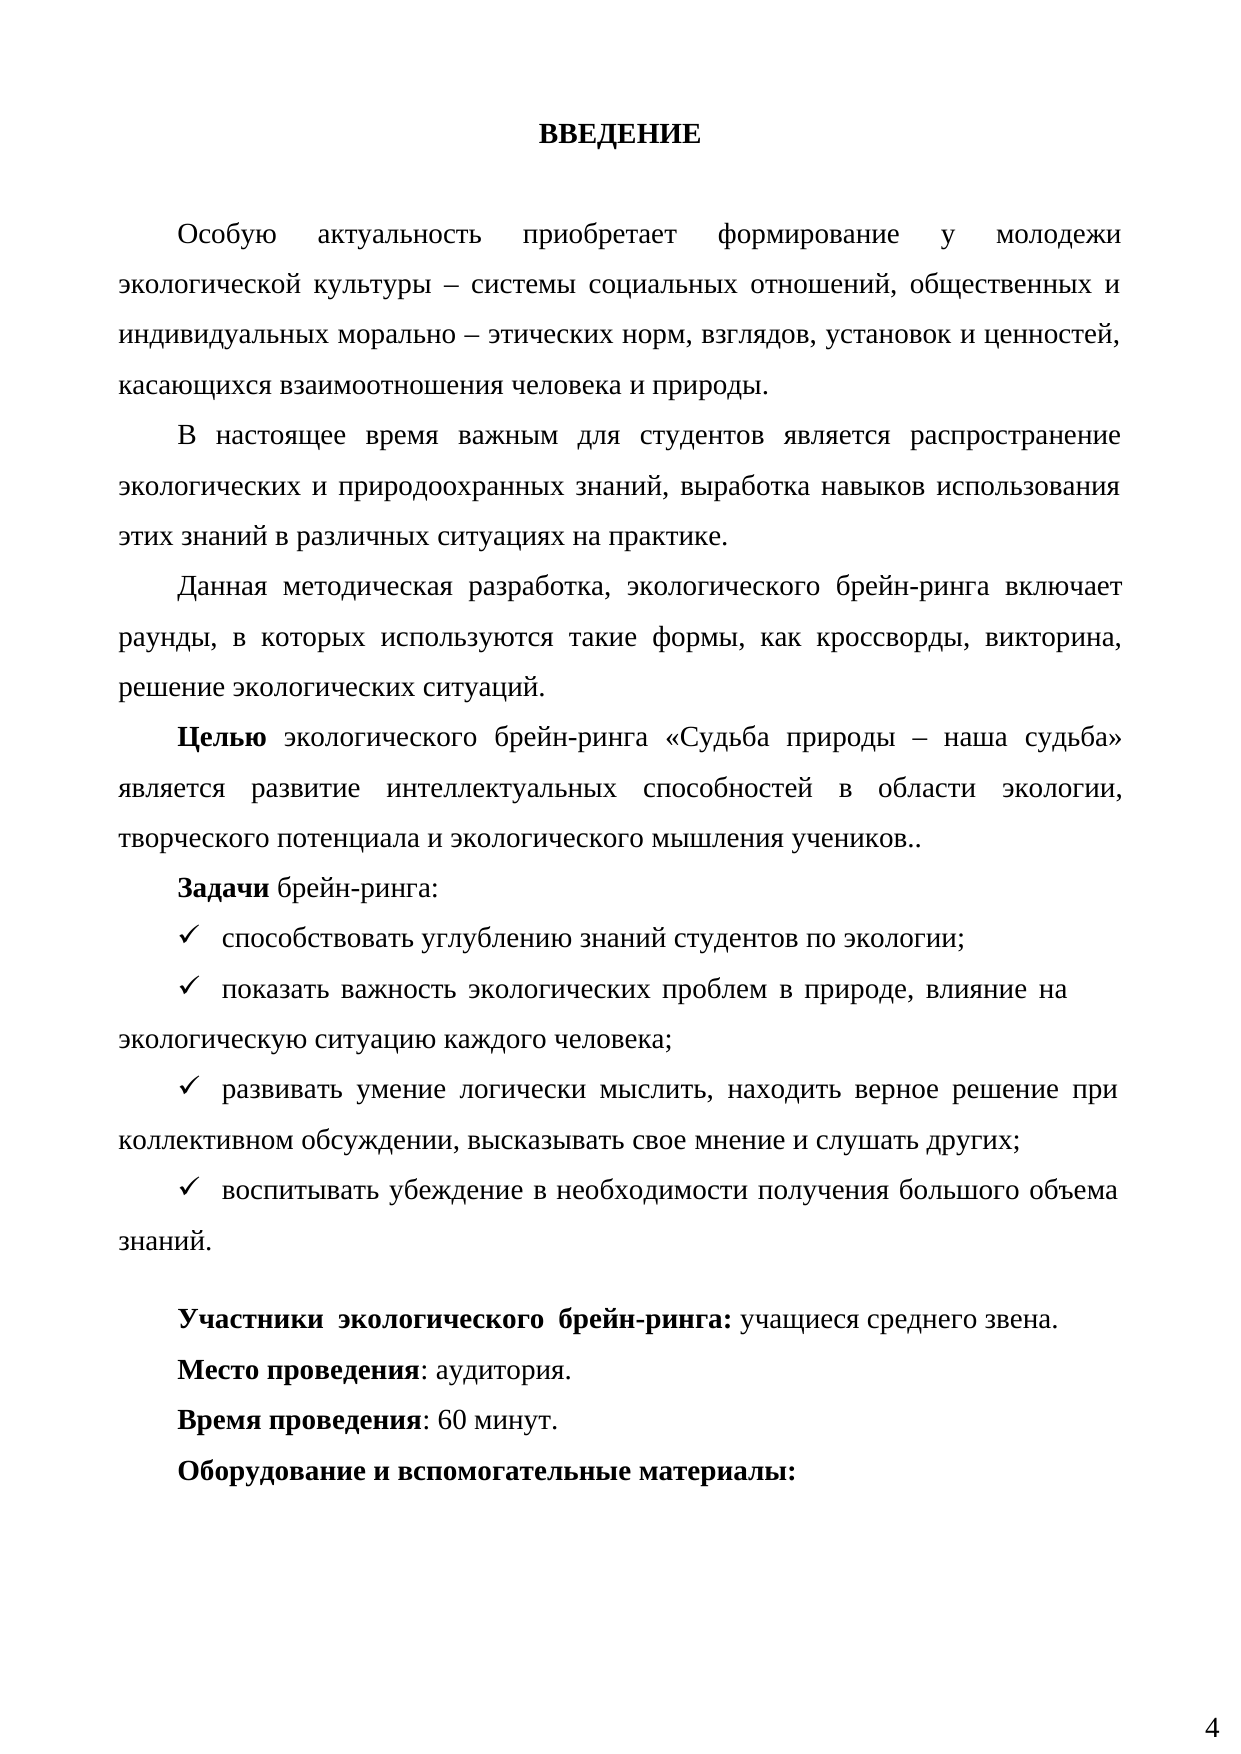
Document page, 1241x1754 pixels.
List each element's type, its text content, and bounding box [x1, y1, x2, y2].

text Задачи брейн-ринга: [177, 871, 1238, 904]
text Участники экологического брейн-ринга: учащиеся среднего звена. [177, 1301, 1238, 1335]
text В настоящее время важным для студентов является распространение экологических и природоохранных знаний, выработка навыков использования этих знаний в различных ситуациях на практике. [118, 417, 1121, 552]
subtitle Оборудование и вспомогательные материалы: [177, 1453, 1238, 1487]
text Место проведения: аудитория. [177, 1352, 1238, 1385]
list развивать умение логически мыслить, находить верное решение при коллективном обсуждении, высказывать свое мнение и слушать других; [118, 1071, 1121, 1155]
text Данная методическая разработка, экологического брейн-ринга включает раунды, в которых используются такие формы, как кроссворды, викторина, решение экологических ситуаций. [118, 568, 1122, 703]
text Время проведения: 60 минут. [177, 1402, 1238, 1436]
list способствовать углублению знаний студентов по экологии; [177, 921, 1238, 954]
subtitle ВВЕДЕНИЕ [248, 116, 992, 149]
list показать важность экологических проблем в природе, влияние на экологическую ситуацию каждого человека; [118, 971, 1122, 1054]
list воспитывать убеждение в необходимости получения большого объема знаний. [118, 1172, 1121, 1257]
text Особую актуальность приобретает формирование у молодежи экологической культуры – системы социальных отношений, общественных и индивидуальных морально – этических норм, взглядов, установок и ценностей, касающихся взаимоотношения человека и природы. [118, 216, 1121, 400]
text Целью экологического брейн-ринга «Судьба природы – наша судьба» является развитие интеллектуальных способностей в области экологии, творческого потенциала и экологического мышления учеников.. [118, 719, 1123, 854]
